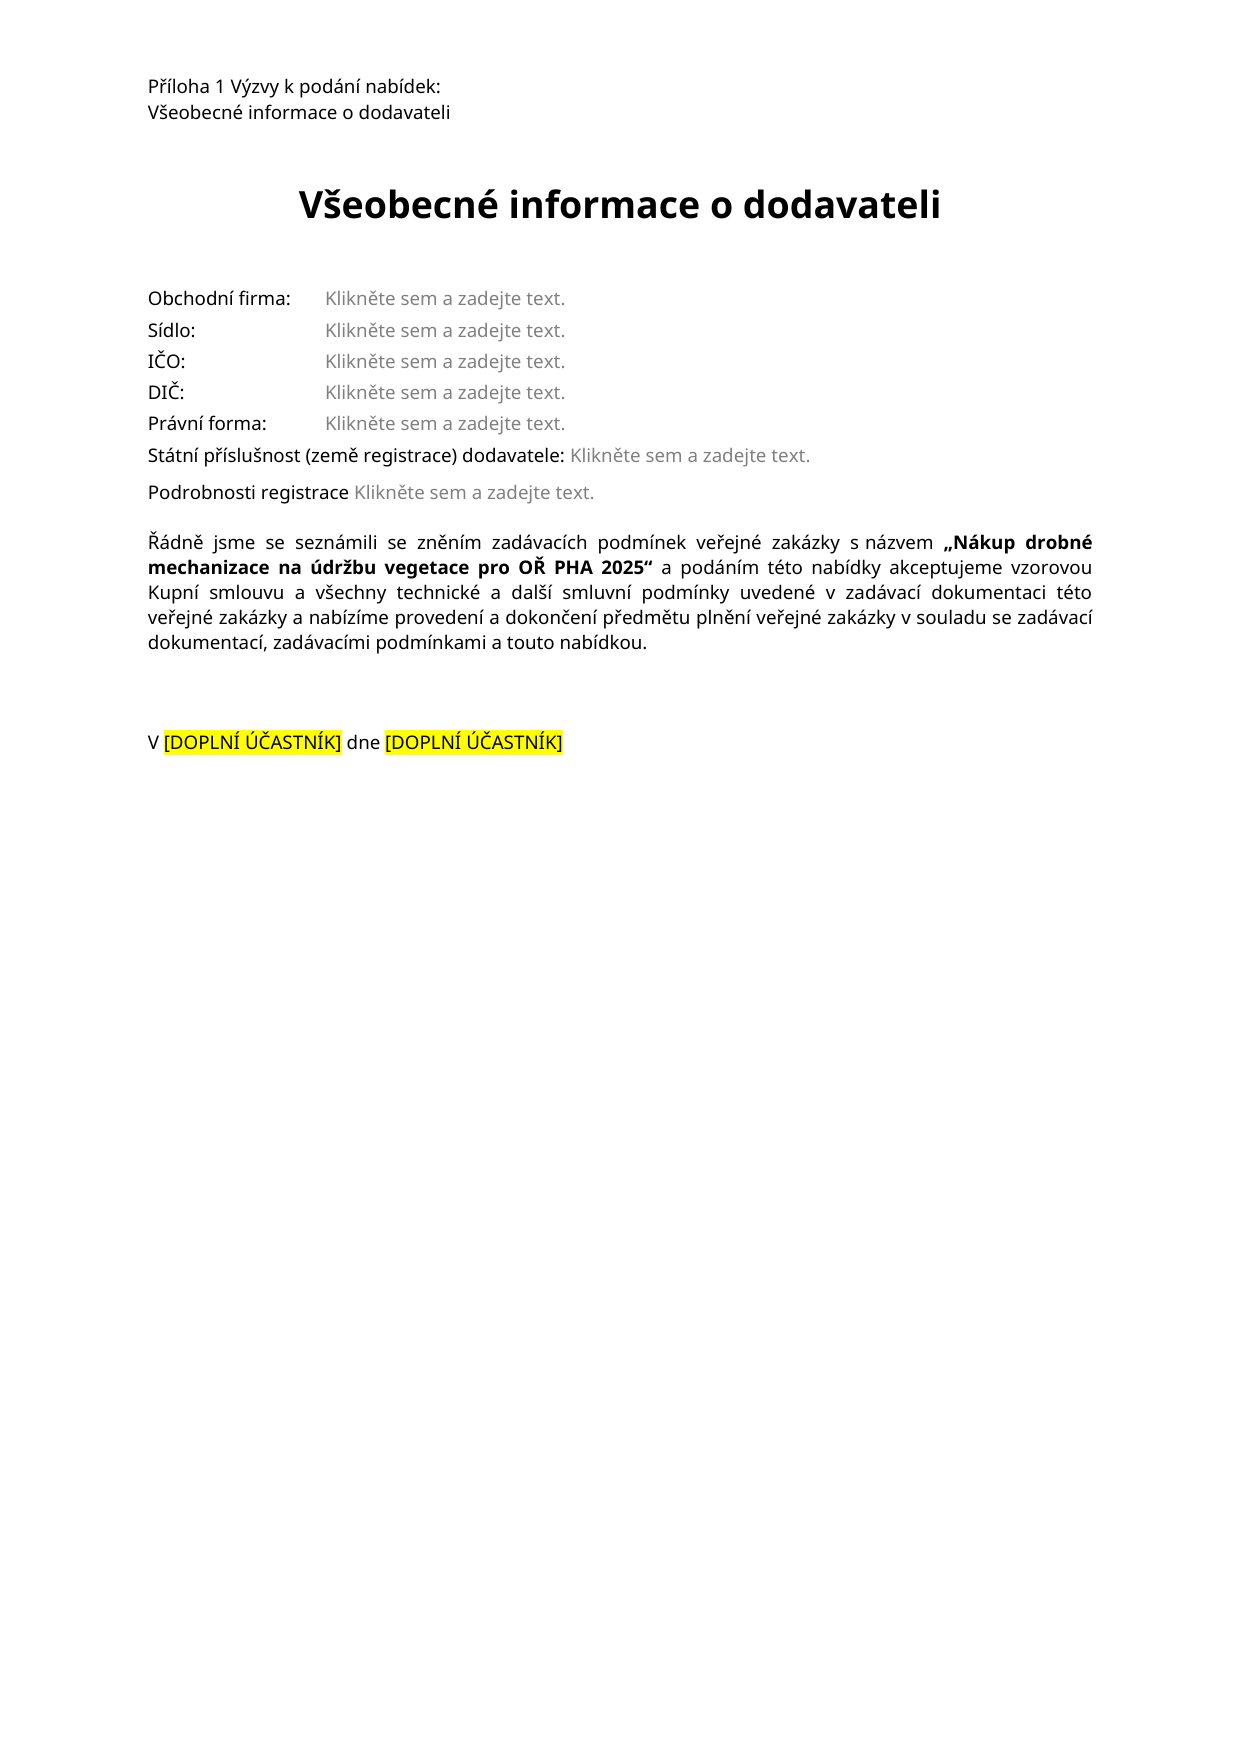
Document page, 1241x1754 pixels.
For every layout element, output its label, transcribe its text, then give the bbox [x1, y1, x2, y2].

text IČO: [148, 348, 1093, 373]
title Všeobecné informace o dodavateli [148, 178, 1093, 229]
text Sídlo: [148, 317, 1093, 342]
text V [DOPLNÍ ÚČASTNÍK] dne [DOPLNÍ ÚČASTNÍK] [148, 729, 1093, 754]
text Řádně jsme se seznámili se zněním zadávacích podmínek veřejné zakázky s názvem „Nákup drobné mechanizace na údržbu vegetace pro OŘ PHA 2025“ a podáním této nabídky akceptujeme vzorovou Kupní smlouvu a všechny technické a další smluvní podmínky uvedené v zadávací dokumentaci této veřejné zakázky a nabízíme provedení a dokončení předmětu plnění veřejné zakázky v souladu se zadávací dokumentací, zadávacími podmínkami a touto nabídkou. [148, 529, 1093, 654]
text Obchodní firma: [148, 286, 1093, 311]
text Státní příslušnost (země registrace) dodavatele: [148, 442, 1093, 467]
text Právní forma: [148, 411, 1093, 436]
text DIČ: [148, 379, 1093, 404]
text Podrobnosti registrace [148, 479, 1093, 504]
